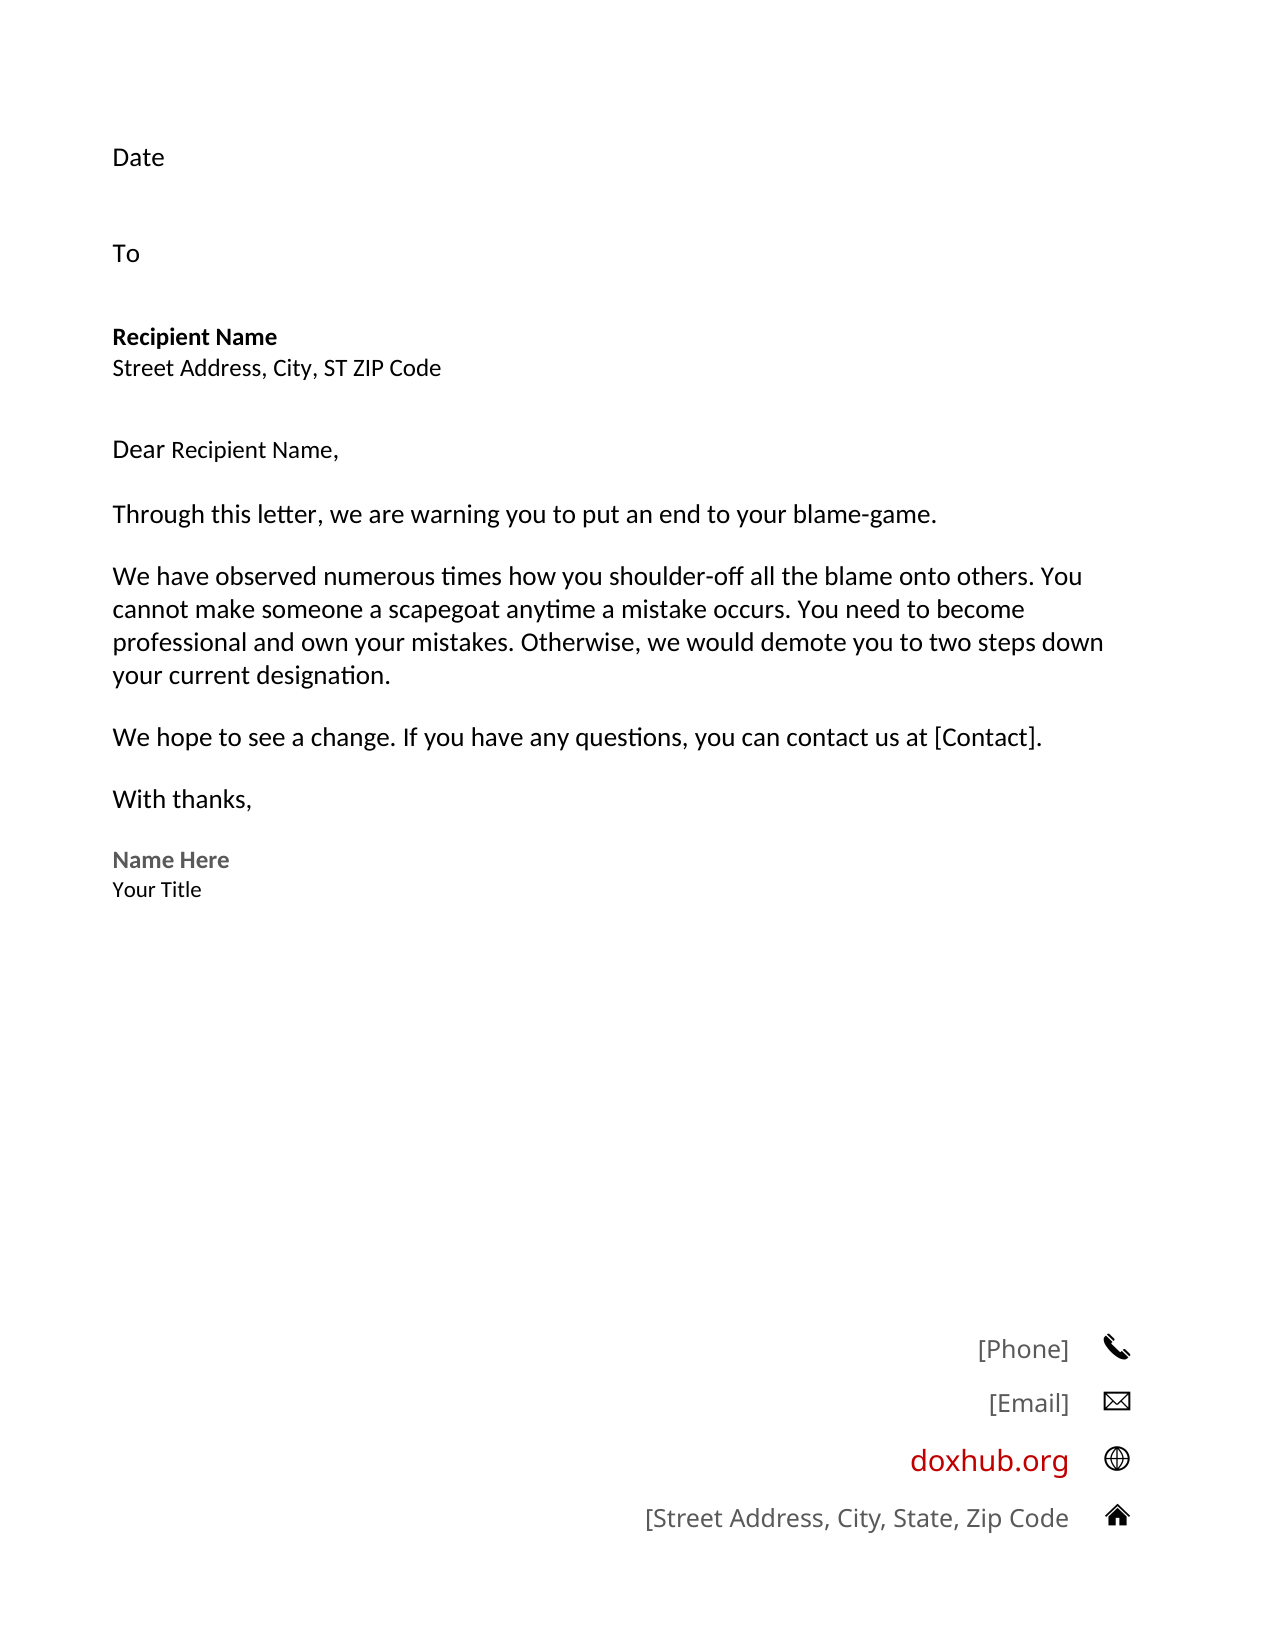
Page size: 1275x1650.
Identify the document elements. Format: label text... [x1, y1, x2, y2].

text To [112, 236, 1078, 269]
picture [1101, 1443, 1133, 1474]
text We hope to see a change. If you have any questions, you can contact us at [Contact]. [112, 720, 1153, 753]
text With thanks, [112, 782, 1153, 815]
text Dear , [112, 432, 1078, 466]
picture [1101, 1331, 1133, 1362]
text Through this letter, we are warning you to put an end to your blame-game. [112, 497, 1153, 530]
picture [1101, 1385, 1133, 1417]
picture [1103, 1500, 1132, 1529]
text We have observed numerous times how you shoulder-off all the blame onto others. You cannot make someone a scapegoat anytime a mistake occurs. You need to become professional and own your mistakes. Otherwise, we would demote you to two steps down your current designation. [112, 559, 1153, 691]
